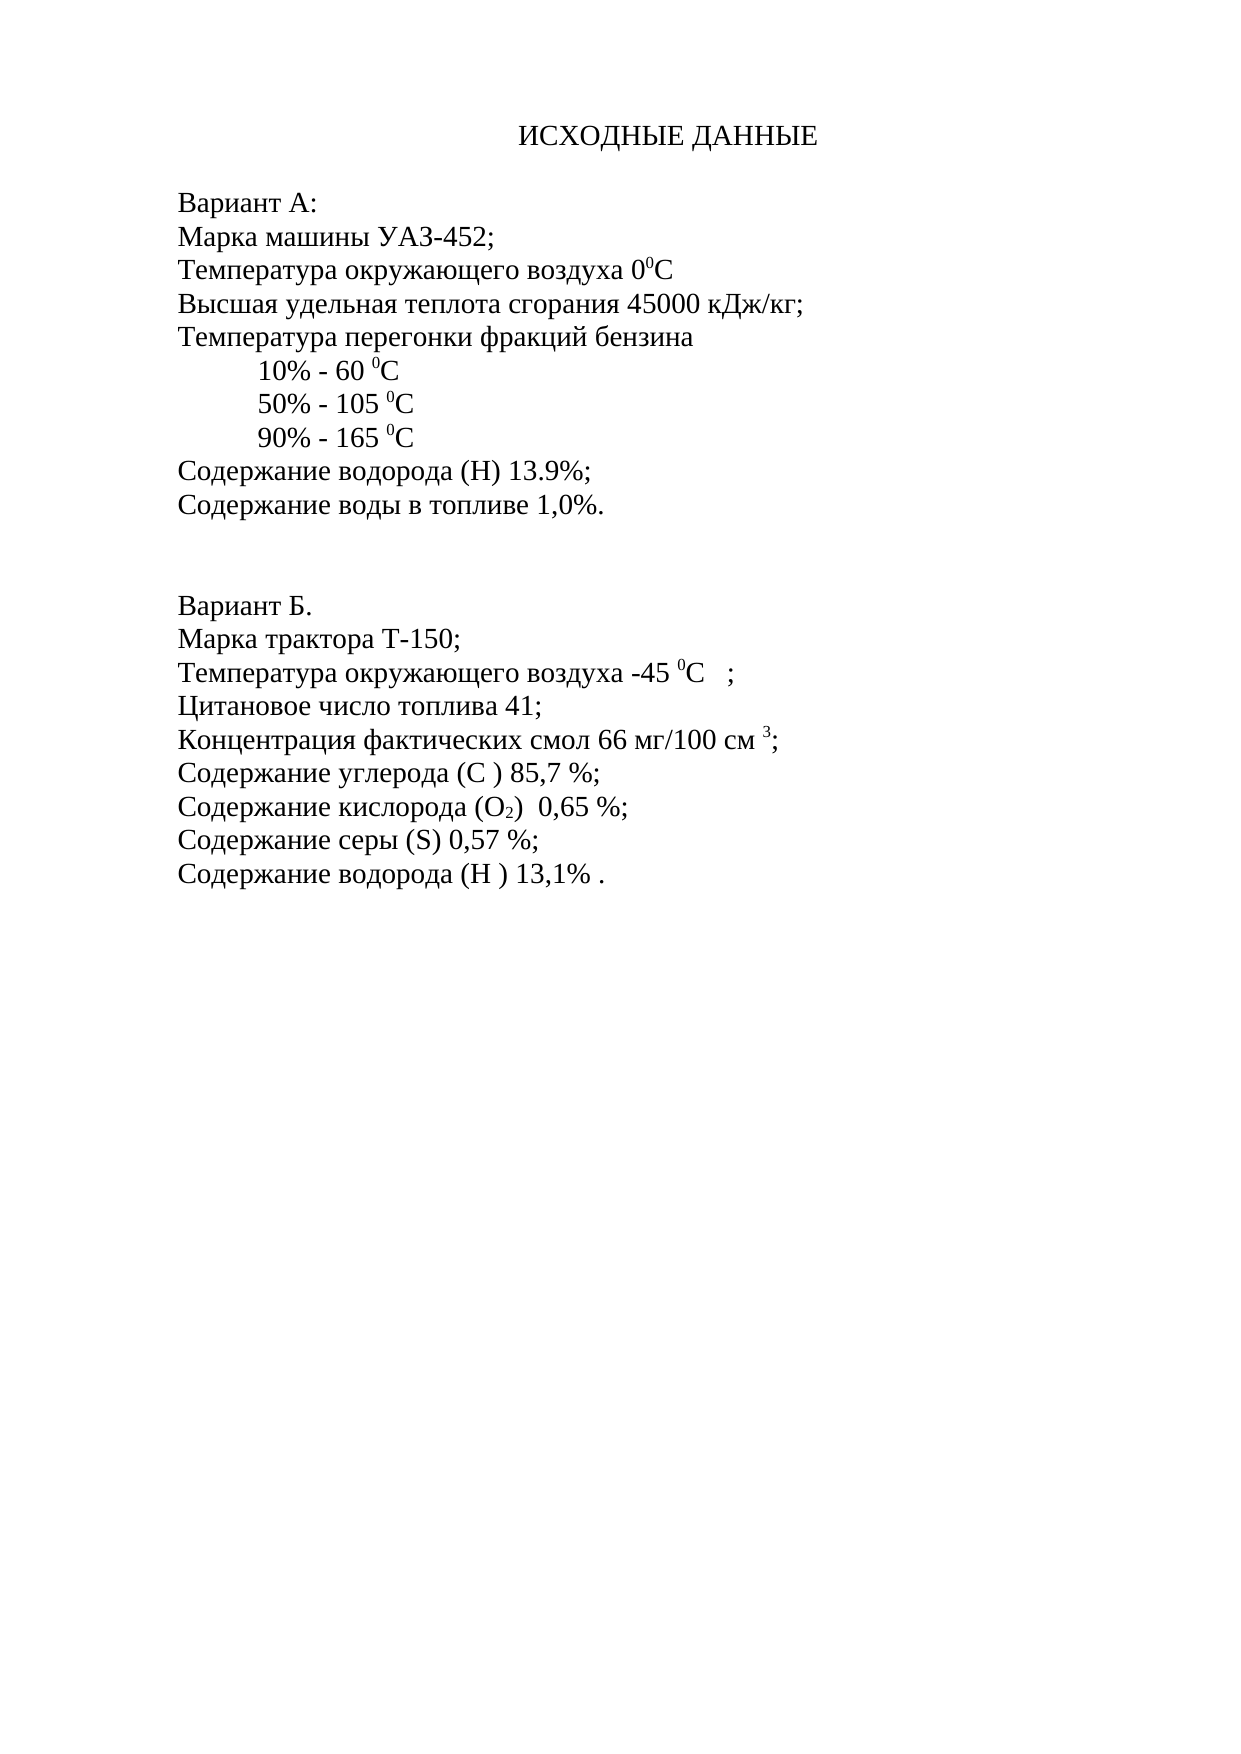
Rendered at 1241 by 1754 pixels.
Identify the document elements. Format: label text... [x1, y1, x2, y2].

text Температура перегонки фракций бензина [177, 319, 1152, 353]
text Температура окружающего воздуха -45 0С ; [177, 655, 1152, 688]
text Концентрация фактических смол 66 мг/100 см 3; [177, 722, 1152, 755]
text 90% - 165 0С [177, 420, 1152, 453]
text 10% - 60 0С [177, 353, 1152, 386]
text Содержание углерода (С ) 85,7 %; [177, 755, 1152, 789]
text Марка трактора Т-150; [177, 621, 1152, 655]
text ИСХОДНЫЕ ДАННЫЕ [177, 118, 1152, 152]
text Температура окружающего воздуха 00С [177, 252, 1152, 286]
text 50% - 105 0С [177, 386, 1152, 420]
text Содержание серы (S) 0,57 %; [177, 822, 1152, 856]
text Содержание воды в топливе 1,0%. [177, 487, 1152, 521]
text Вариант Б. [177, 588, 1152, 621]
text Марка машины УАЗ-452; [177, 219, 1152, 252]
text Высшая удельная теплота сгорания 45000 кДж/кг; [177, 286, 1152, 319]
text Содержание водорода (Н) 13.9%; [177, 453, 1152, 487]
text Цитановое число топлива 41; [177, 688, 1152, 722]
text Вариант А: [177, 185, 1152, 219]
text Содержание кислорода (О2) 0,65 %; [177, 789, 1152, 822]
text Содержание водорода (Н ) 13,1% . [177, 856, 1152, 889]
